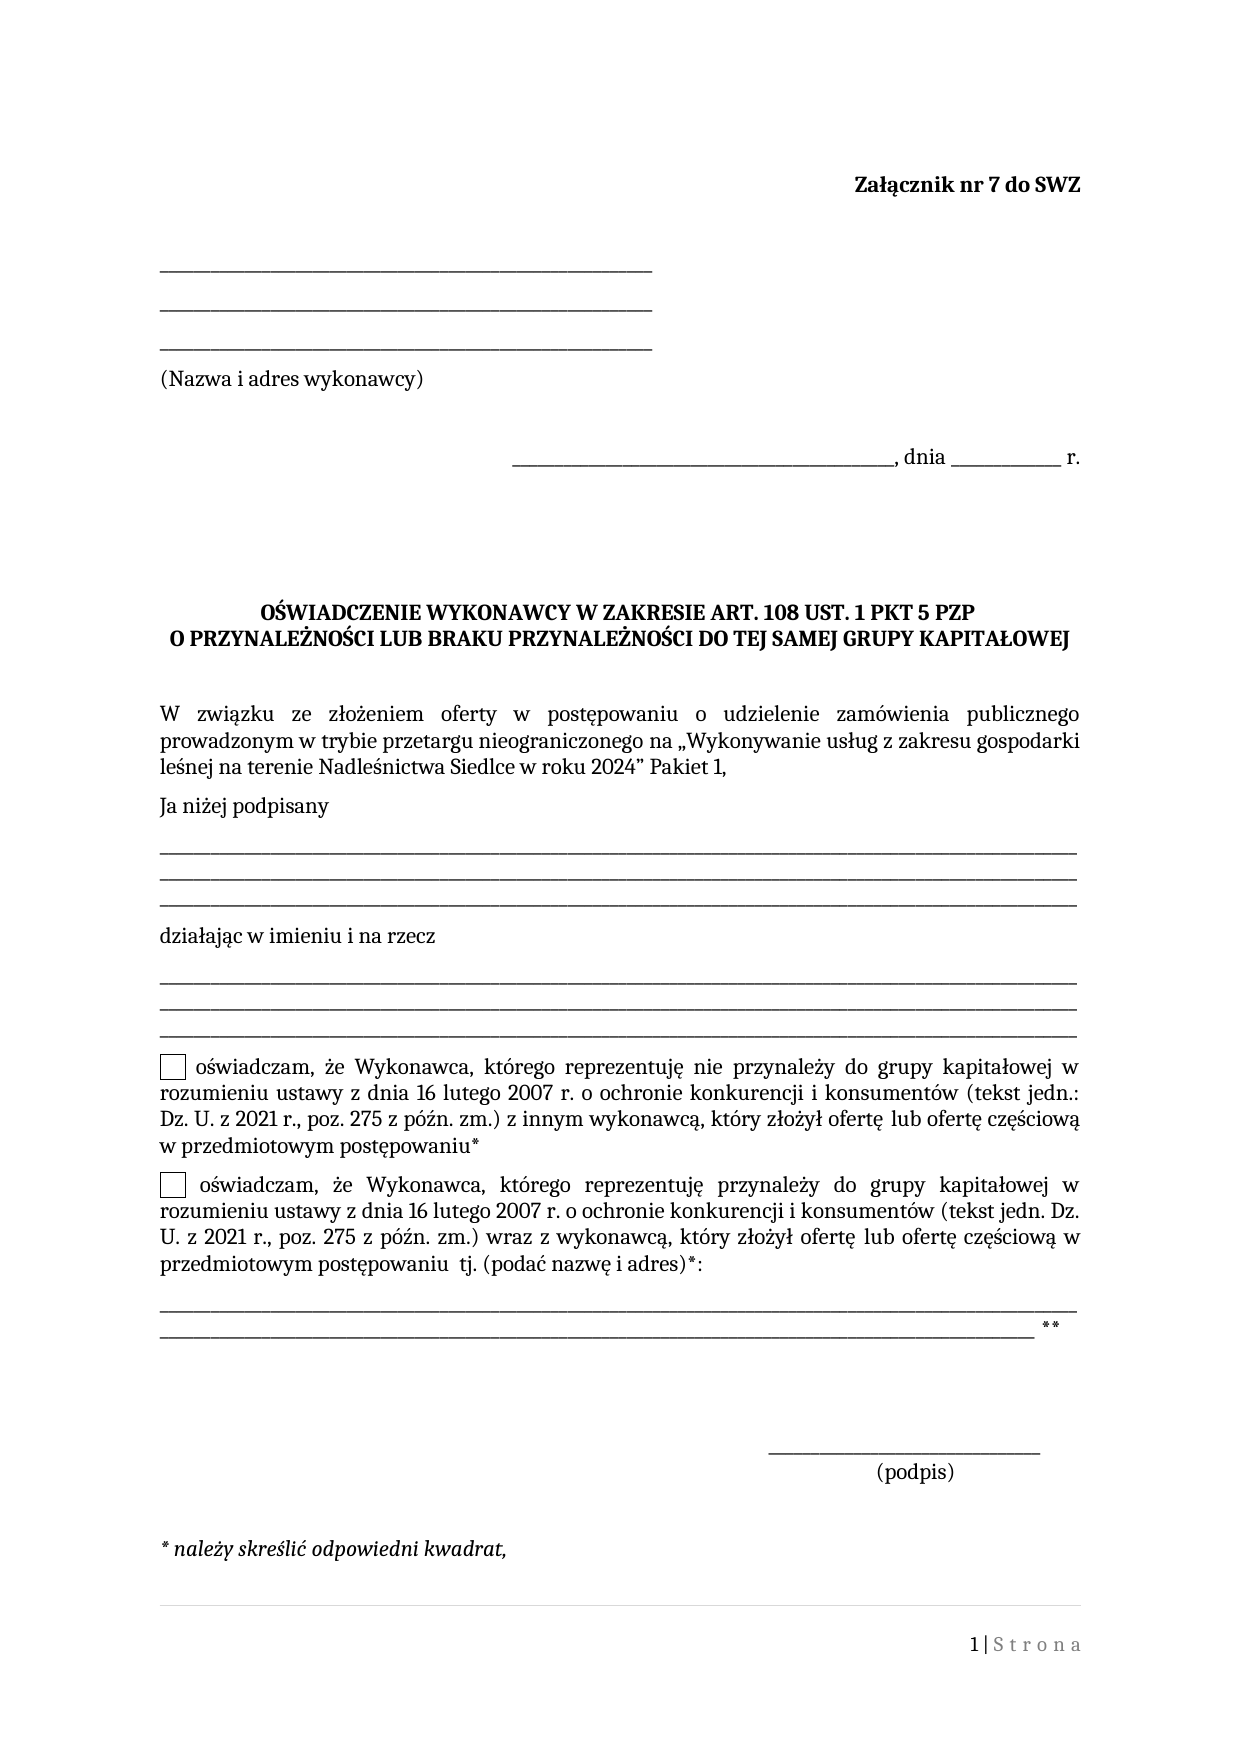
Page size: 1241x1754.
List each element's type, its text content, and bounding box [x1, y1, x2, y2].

text ___________________________________________________________________________________________________________________________________________________________________________________________________________________ ** [159, 1289, 1081, 1342]
text działając w imieniu i na rzecz [159, 923, 1081, 949]
text * należy skreślić odpowiedni kwadrat, [159, 1536, 1081, 1563]
text __________________________________________________________ [159, 250, 1081, 276]
text (Nazwa i adres wykonawcy) [159, 366, 1081, 393]
text __________________________________________________________ [159, 327, 1081, 354]
text oświadczam, że Wykonawca, którego reprezentuję przynależy do grupy kapitałowej w rozumieniu ustawy z dnia 16 lutego 2007 r. o ochronie konkurencji i konsumentów (tekst jedn. Dz. U. z 2021 r., poz. 275 z późn. zm.) wraz z wykonawcą, który złożył ofertę lub ofertę częściową w przedmiotowym postępowaniu tj. (podać nazwę i adres)*: [159, 1171, 1081, 1277]
text __________________________________________________________ [159, 288, 1081, 315]
text OŚWIADCZENIE WYKONAWCY W ZAKRESIE ART. 108 UST. 1 PKT 5 PZP O PRZYNALEŻNOŚCI LUB BRAKU PRZYNALEŻNOŚCI DO TEJ SAMEJ GRUPY KAPITAŁOWEJ [159, 599, 1081, 652]
text ____________________________________________________________________________________________________________________________________________________________________________________________________________________________________________________________________________________________________________________________________ [159, 831, 1081, 911]
text _____________________________________________, dnia _____________ r. [159, 444, 1081, 470]
text Ja niżej podpisany [159, 793, 1081, 819]
text ________________________________ (podpis) [750, 1432, 1081, 1485]
text Załącznik nr 7 do SWZ [159, 172, 1081, 198]
text ____________________________________________________________________________________________________________________________________________________________________________________________________________________________________________________________________________________________________________________________________ [159, 962, 1081, 1041]
text oświadczam, że Wykonawca, którego reprezentuję nie przynależy do grupy kapitałowej w rozumieniu ustawy z dnia 16 lutego 2007 r. o ochronie konkurencji i konsumentów (tekst jedn.: Dz. U. z 2021 r., poz. 275 z późn. zm.) z innym wykonawcą, który złożył ofertę lub ofertę częściową w przedmiotowym postępowaniu* [159, 1053, 1081, 1159]
text W związku ze złożeniem oferty w postępowaniu o udzielenie zamówienia publicznego prowadzonym w trybie przetargu nieograniczonego na „Wykonywanie usług z zakresu gospodarki leśnej na terenie Nadleśnictwa Siedlce w roku 2024” Pakiet 1, [159, 701, 1081, 780]
